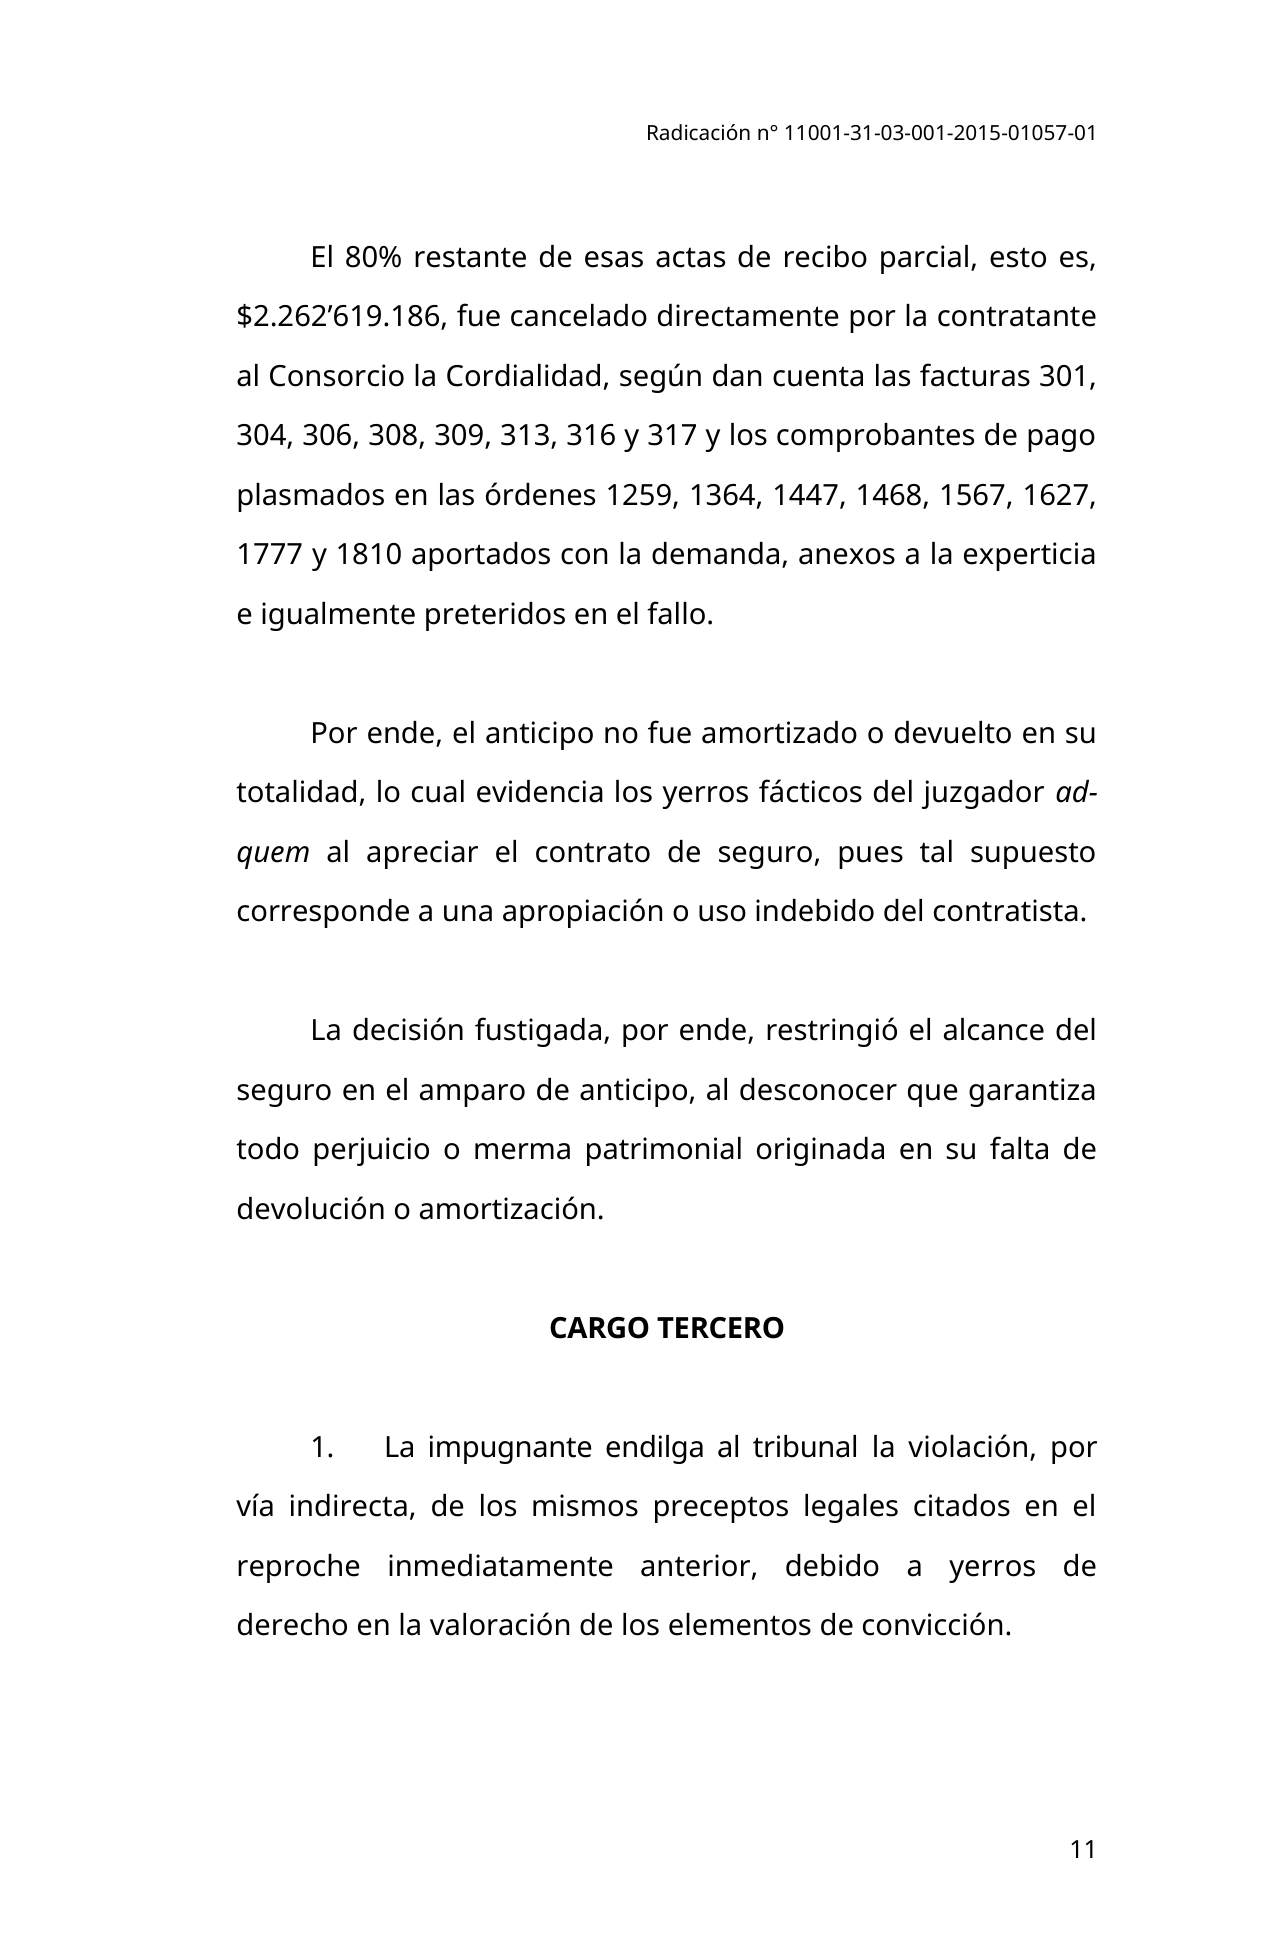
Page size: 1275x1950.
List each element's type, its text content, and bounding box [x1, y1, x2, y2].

text La decisión fustigada, por ende, restringió el alcance del seguro en el amparo de anticipo, al desconocer que garantiza todo perjuicio o merma patrimonial originada en su falta de devolución o amortización. [236, 1009, 1098, 1228]
text El 80% restante de esas actas de recibo parcial, esto es, $2.262’619.186, fue cancelado directamente por la contratante al Consorcio la Cordialidad, según dan cuenta las facturas 301, 304, 306, 308, 309, 313, 316 y 317 y los comprobantes de pago plasmados en las órdenes 1259, 1364, 1447, 1468, 1567, 1627, 1777 y 1810 aportados con la demanda, anexos a la experticia e igualmente preteridos en el fallo. [236, 236, 1098, 633]
text CARGO TERCERO [236, 1307, 1098, 1347]
text 1. La impugnante endilga al tribunal la violación, por vía indirecta, de los mismos preceptos legales citados en el reproche inmediatamente anterior, debido a yerros de derecho en la valoración de los elementos de convicción. [236, 1426, 1098, 1644]
text Por ende, el anticipo no fue amortizado o devuelto en su totalidad, lo cual evidencia los yerros fácticos del juzgador ad-quem al apreciar el contrato de seguro, pues tal supuesto corresponde a una apropiación o uso indebido del contratista. [236, 712, 1098, 930]
